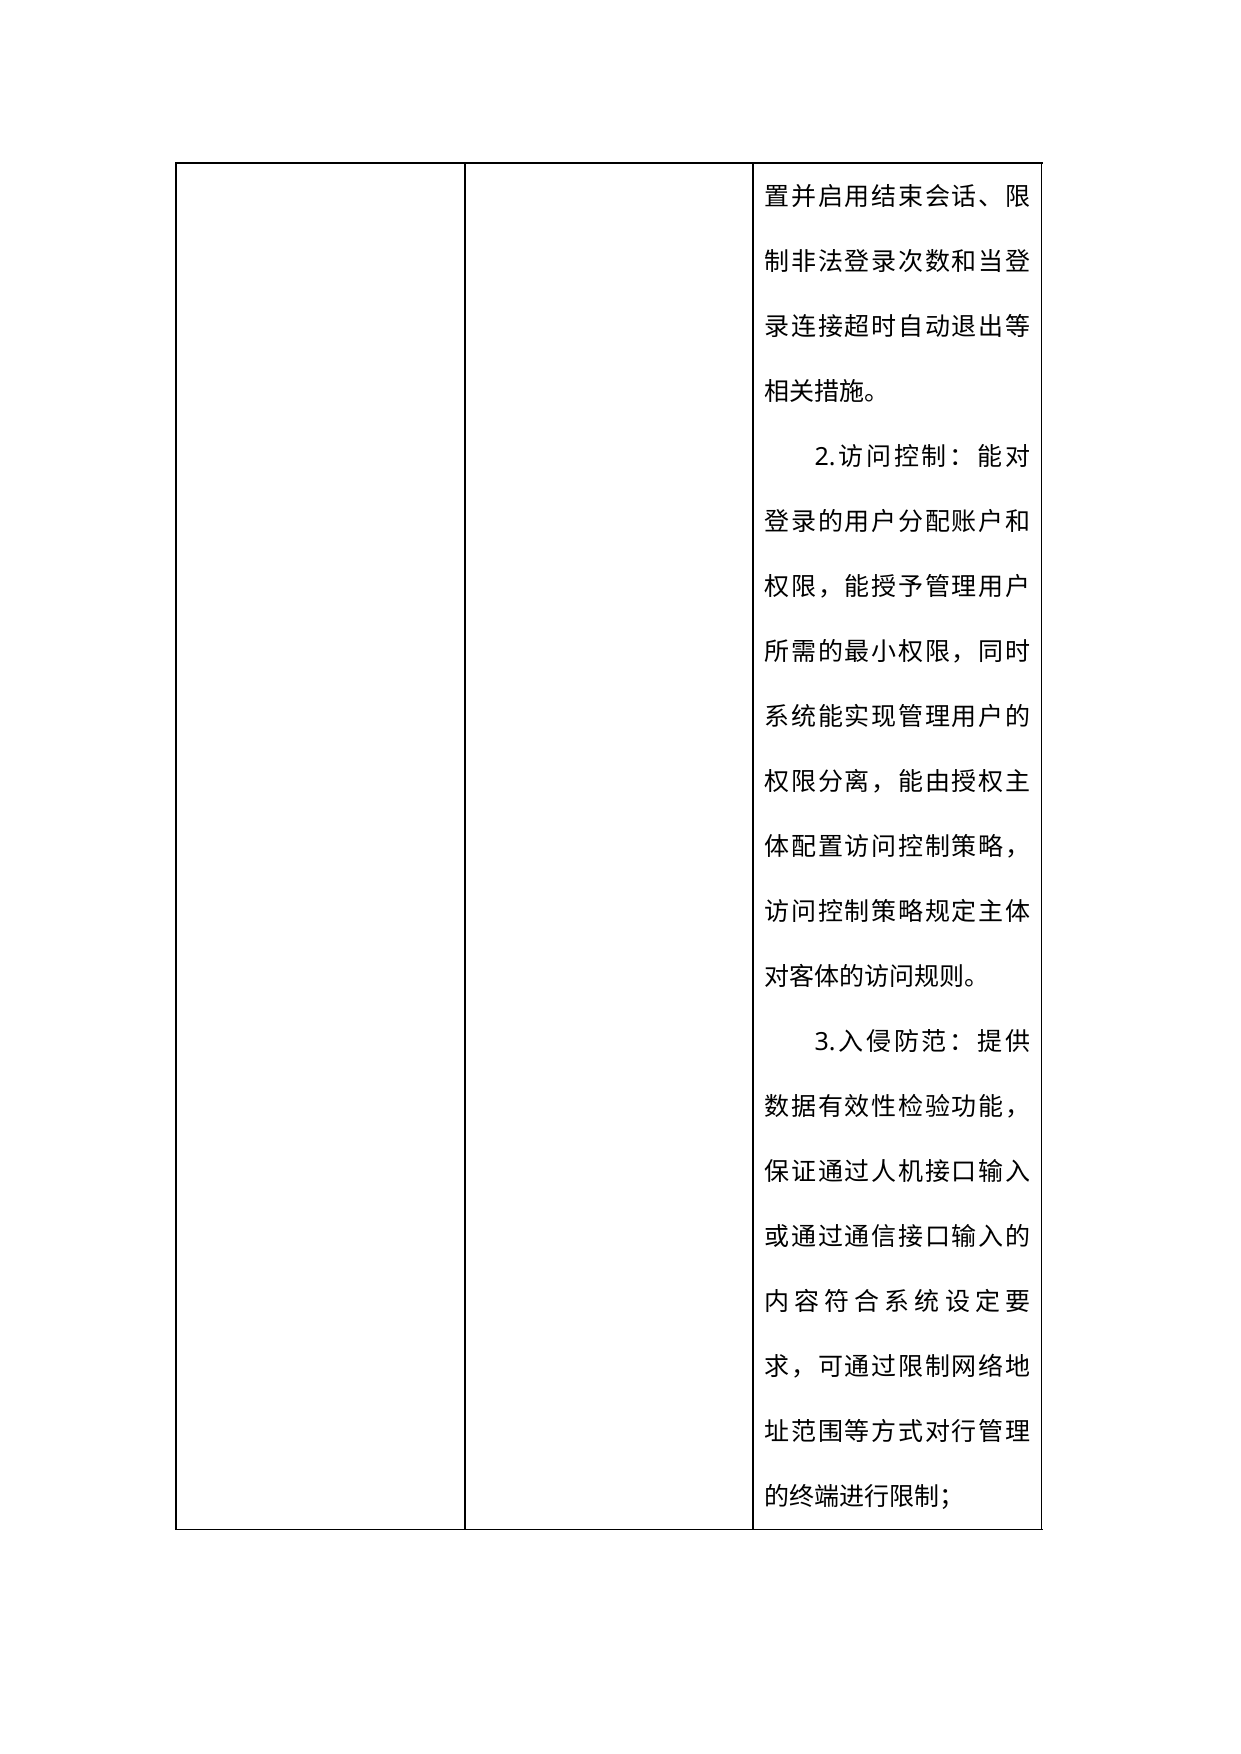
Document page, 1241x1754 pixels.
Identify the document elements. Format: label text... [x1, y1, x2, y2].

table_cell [754, 164, 1041, 1528]
table_cell 2 [466, 164, 752, 1528]
table_cell [177, 164, 464, 1528]
